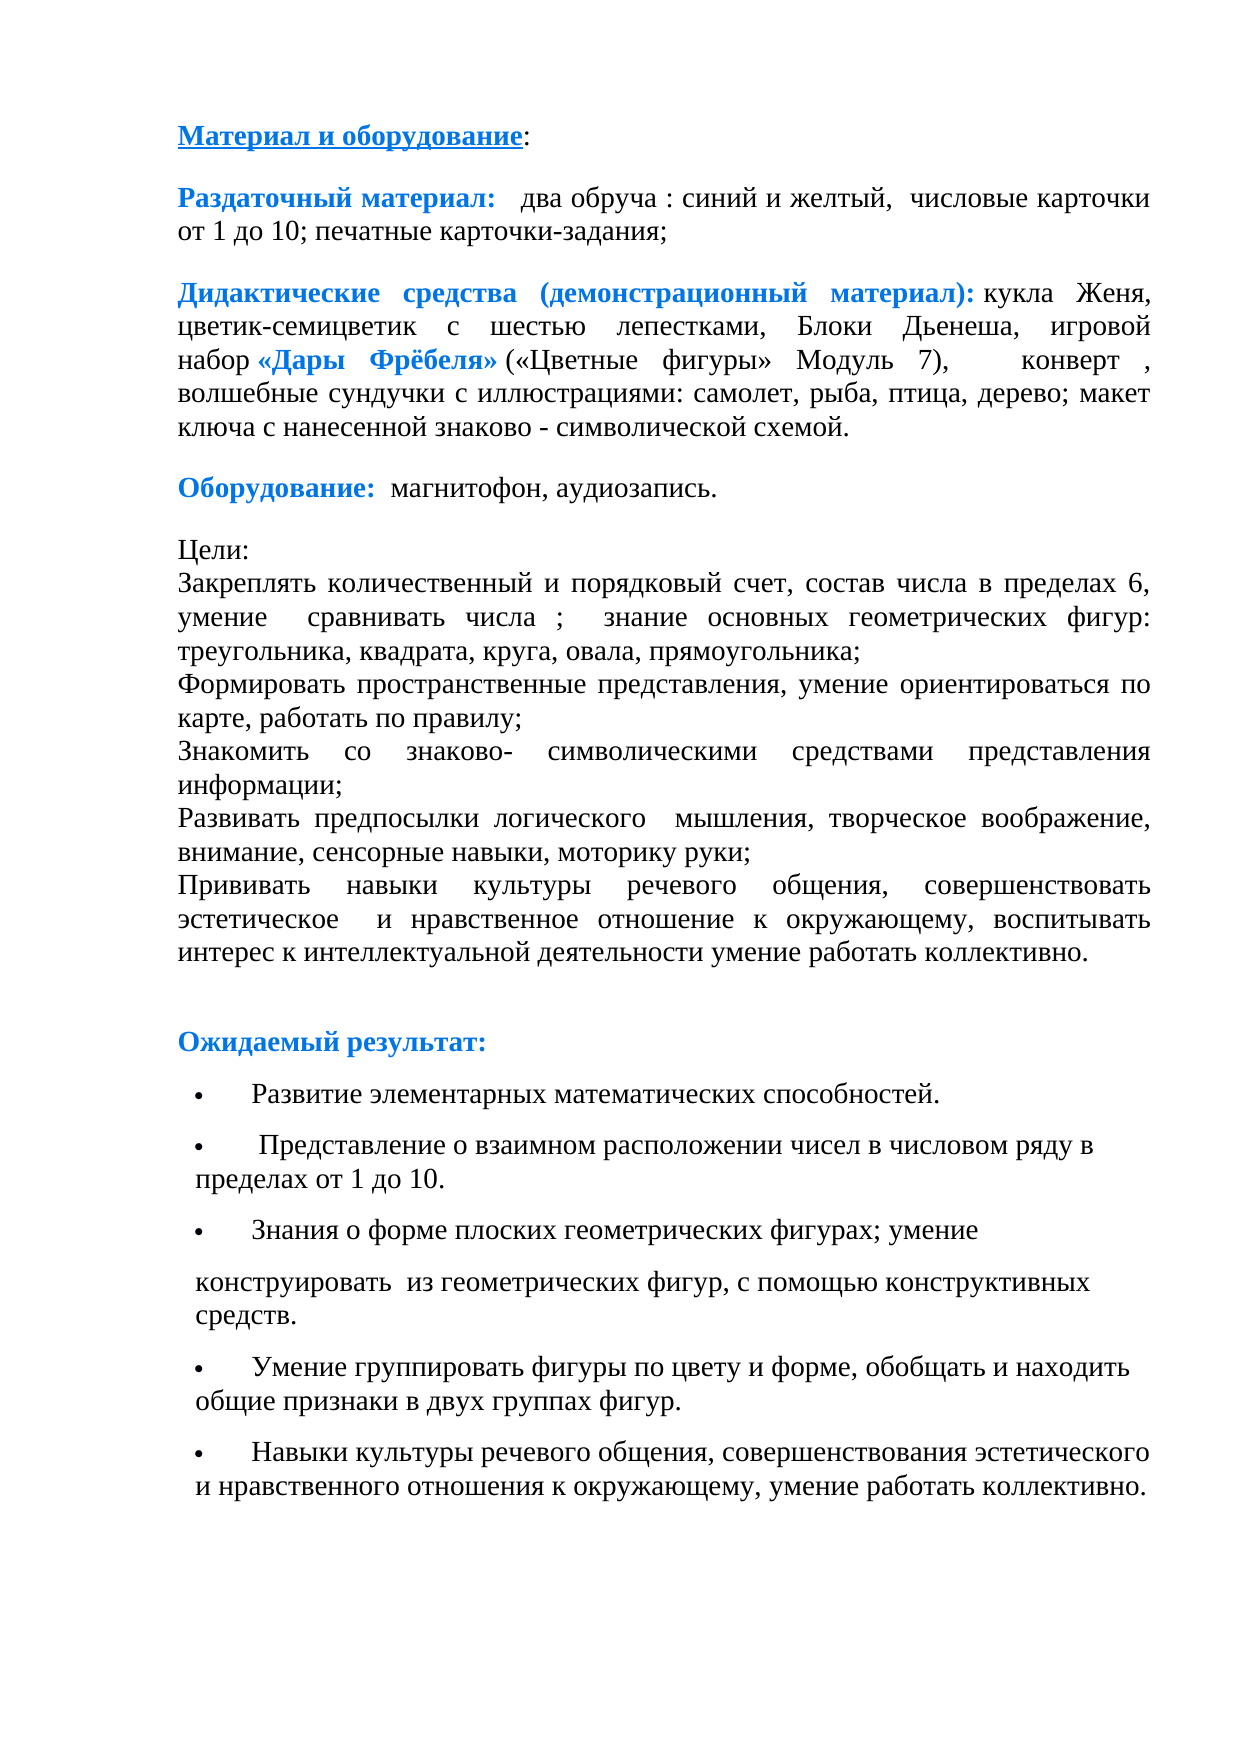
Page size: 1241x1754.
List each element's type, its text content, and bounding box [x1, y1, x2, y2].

list Знания о форме плоских геометрических фигурах; умение [195, 1212, 1152, 1246]
text конструировать из геометрических фигур, с помощью конструктивных средств. [195, 1264, 1152, 1331]
text Прививать навыки культуры речевого общения, совершенствовать эстетическое и нравственное отношение к окружающему, воспитывать интерес к интеллектуальной деятельности умение работать коллективно. [177, 867, 1152, 968]
text Формировать пространственные представления, умение ориентироваться по карте, работать по правилу; [177, 666, 1152, 733]
list Умение группировать фигуры по цвету и форме, обобщать и находить общие признаки в двух группах фигур. [195, 1349, 1152, 1416]
text Цели: [177, 532, 1152, 566]
list Навыки культуры речевого общения, совершенствования эстетического и нравственного отношения к окружающему, умение работать коллективно. [195, 1434, 1152, 1501]
text Ожидаемый результат: [177, 1024, 1152, 1058]
text Раздаточный материал: два обруча : синий и желтый, числовые карточки от 1 до 10; печатные карточки-задания; [177, 180, 1152, 247]
text Развивать предпосылки логического мышления, творческое воображение, внимание, сенсорные навыки, моторику руки; [177, 800, 1152, 867]
text Дидактические средства (демонстрационный материал): кукла Женя, цветик-семицветик с шестью лепестками, Блоки Дьенеша, игровой набор «Дары Фрёбеля» («Цветные фигуры» Модуль 7), конверт , волшебные сундучки с иллюстрациями: самолет, рыба, птица, дерево; макет ключа с нанесенной знаково - символической схемой. [177, 275, 1152, 442]
text Материал и оборудование: [177, 118, 1152, 152]
list Представление о взаимном расположении чисел в числовом ряду в пределах от 1 до 10. [195, 1127, 1152, 1194]
text Оборудование: магнитофон, аудиозапись. [177, 471, 1152, 504]
text Закреплять количественный и порядковый счет, состав числа в пределах 6, умение сравнивать числа ; знание основных геометрических фигур: треугольника, квадрата, круга, овала, прямоугольника; [177, 566, 1152, 666]
list Развитие элементарных математических способностей. [195, 1076, 1152, 1109]
text Знакомить со знаково- символическими средствами представления информации; [177, 733, 1152, 800]
